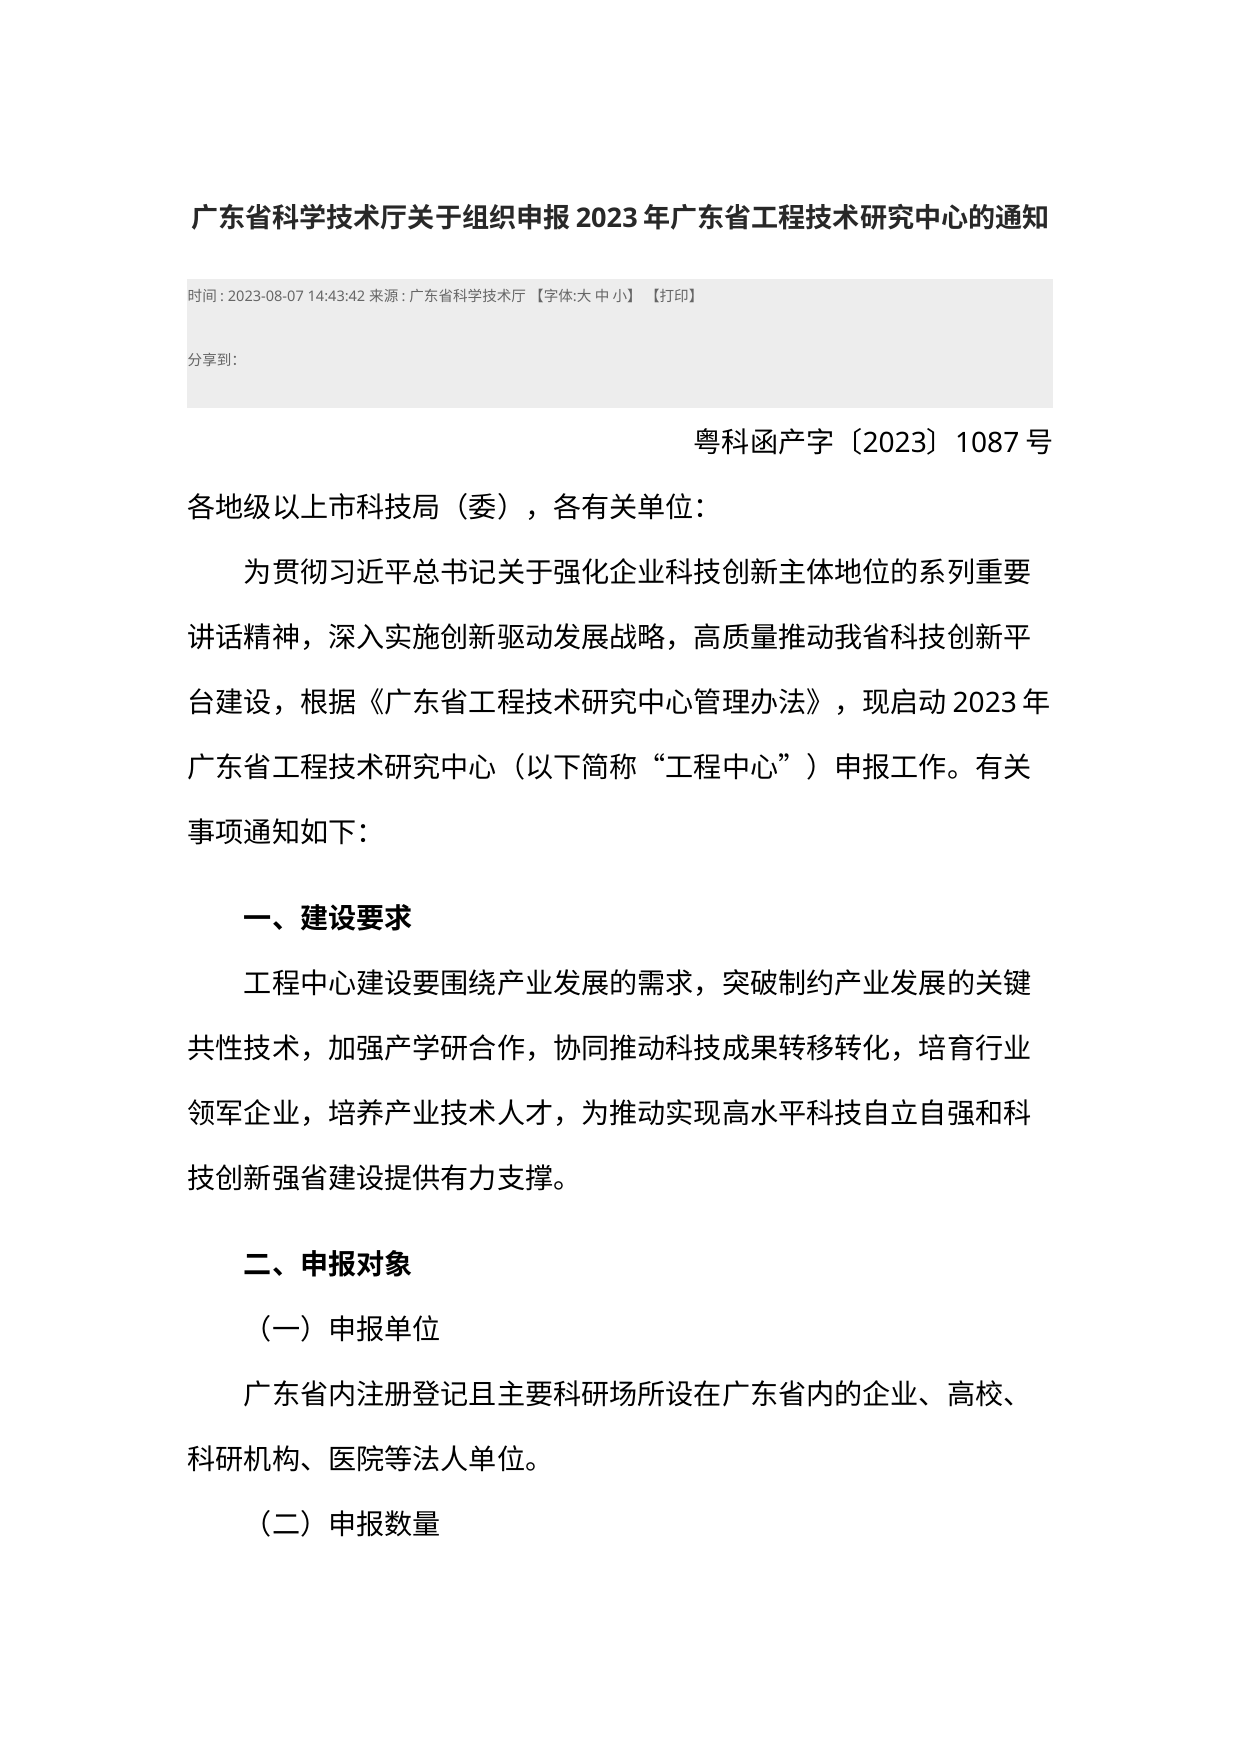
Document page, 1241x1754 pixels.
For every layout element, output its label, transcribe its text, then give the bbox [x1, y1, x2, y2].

text 时间 : 2023-08-07 14:43:42 来源 : 广东省科学技术厅 【字体:大 中 小】 【打印】 [187, 279, 1053, 312]
text 二、申报对象 [187, 1229, 1053, 1294]
text 分享到： [187, 343, 1053, 375]
subtitle 广东省科学技术厅关于组织申报2023年广东省工程技术研究中心的通知 [187, 183, 1053, 248]
text 各地级以上市科技局（委），各有关单位： [187, 473, 1053, 538]
text 为贯彻习近平总书记关于强化企业科技创新主体地位的系列重要讲话精神，深入实施创新驱动发展战略，高质量推动我省科技创新平台建设，根据《广东省工程技术研究中心管理办法》，现启动2023年广东省工程技术研究中心（以下简称“工程中心”）申报工作。有关事项通知如下： [187, 538, 1053, 863]
text （二）申报数量 [187, 1489, 1053, 1554]
text 一、建设要求 [187, 884, 1053, 949]
text （一）申报单位 [187, 1294, 1053, 1359]
text 广东省内注册登记且主要科研场所设在广东省内的企业、高校、科研机构、医院等法人单位。 [187, 1359, 1053, 1489]
text 粤科函产字〔2023〕1087号 [187, 408, 1053, 473]
text 工程中心建设要围绕产业发展的需求，突破制约产业发展的关键共性技术，加强产学研合作，协同推动科技成果转移转化，培育行业领军企业，培养产业技术人才，为推动实现高水平科技自立自强和科技创新强省建设提供有力支撑。 [187, 949, 1053, 1209]
